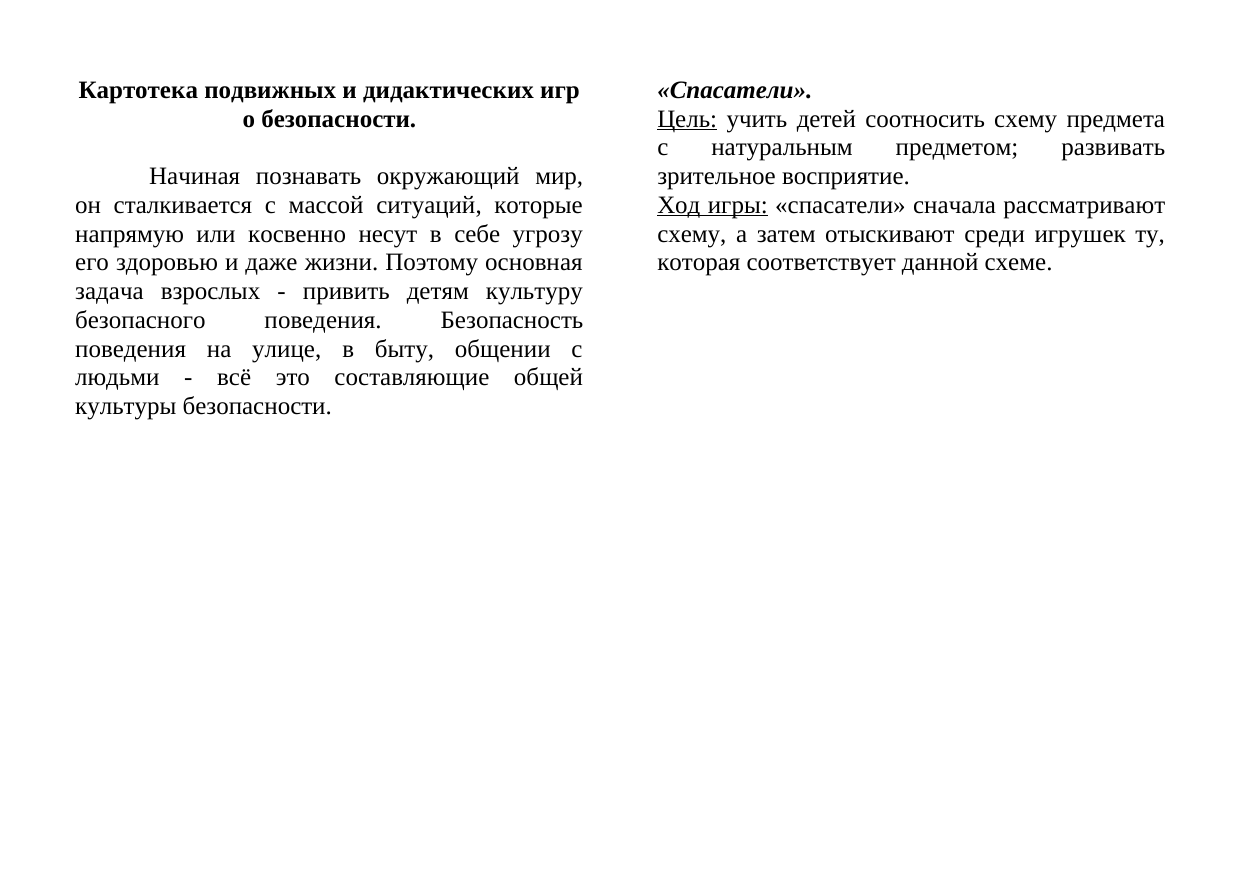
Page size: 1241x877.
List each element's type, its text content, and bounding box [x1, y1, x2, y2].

text Цель: учить детей соотносить схему предмета с натуральным предметом; развивать зрительное восприятие. [657, 104, 1165, 190]
text Начиная познавать окружающий мир, он сталкивается с массой ситуаций, которые напрямую или косвенно несут в себе угрозу его здоровью и даже жизни. Поэтому основная задача взрослых - привить детям культуру безопасного поведения. Безопасность поведения на улице, в быту, общении с людьми - всё это составляющие общей культуры безопасности. [75, 161, 583, 420]
text Ход игры: «спасатели» сначала рассматривают схему, а затем отыскивают среди игрушек ту, которая соответствует данной схеме. [657, 190, 1165, 276]
text Картотека подвижных и дидактических игр о безопасности. [75, 75, 583, 132]
text «Спасатели». [657, 75, 1165, 104]
